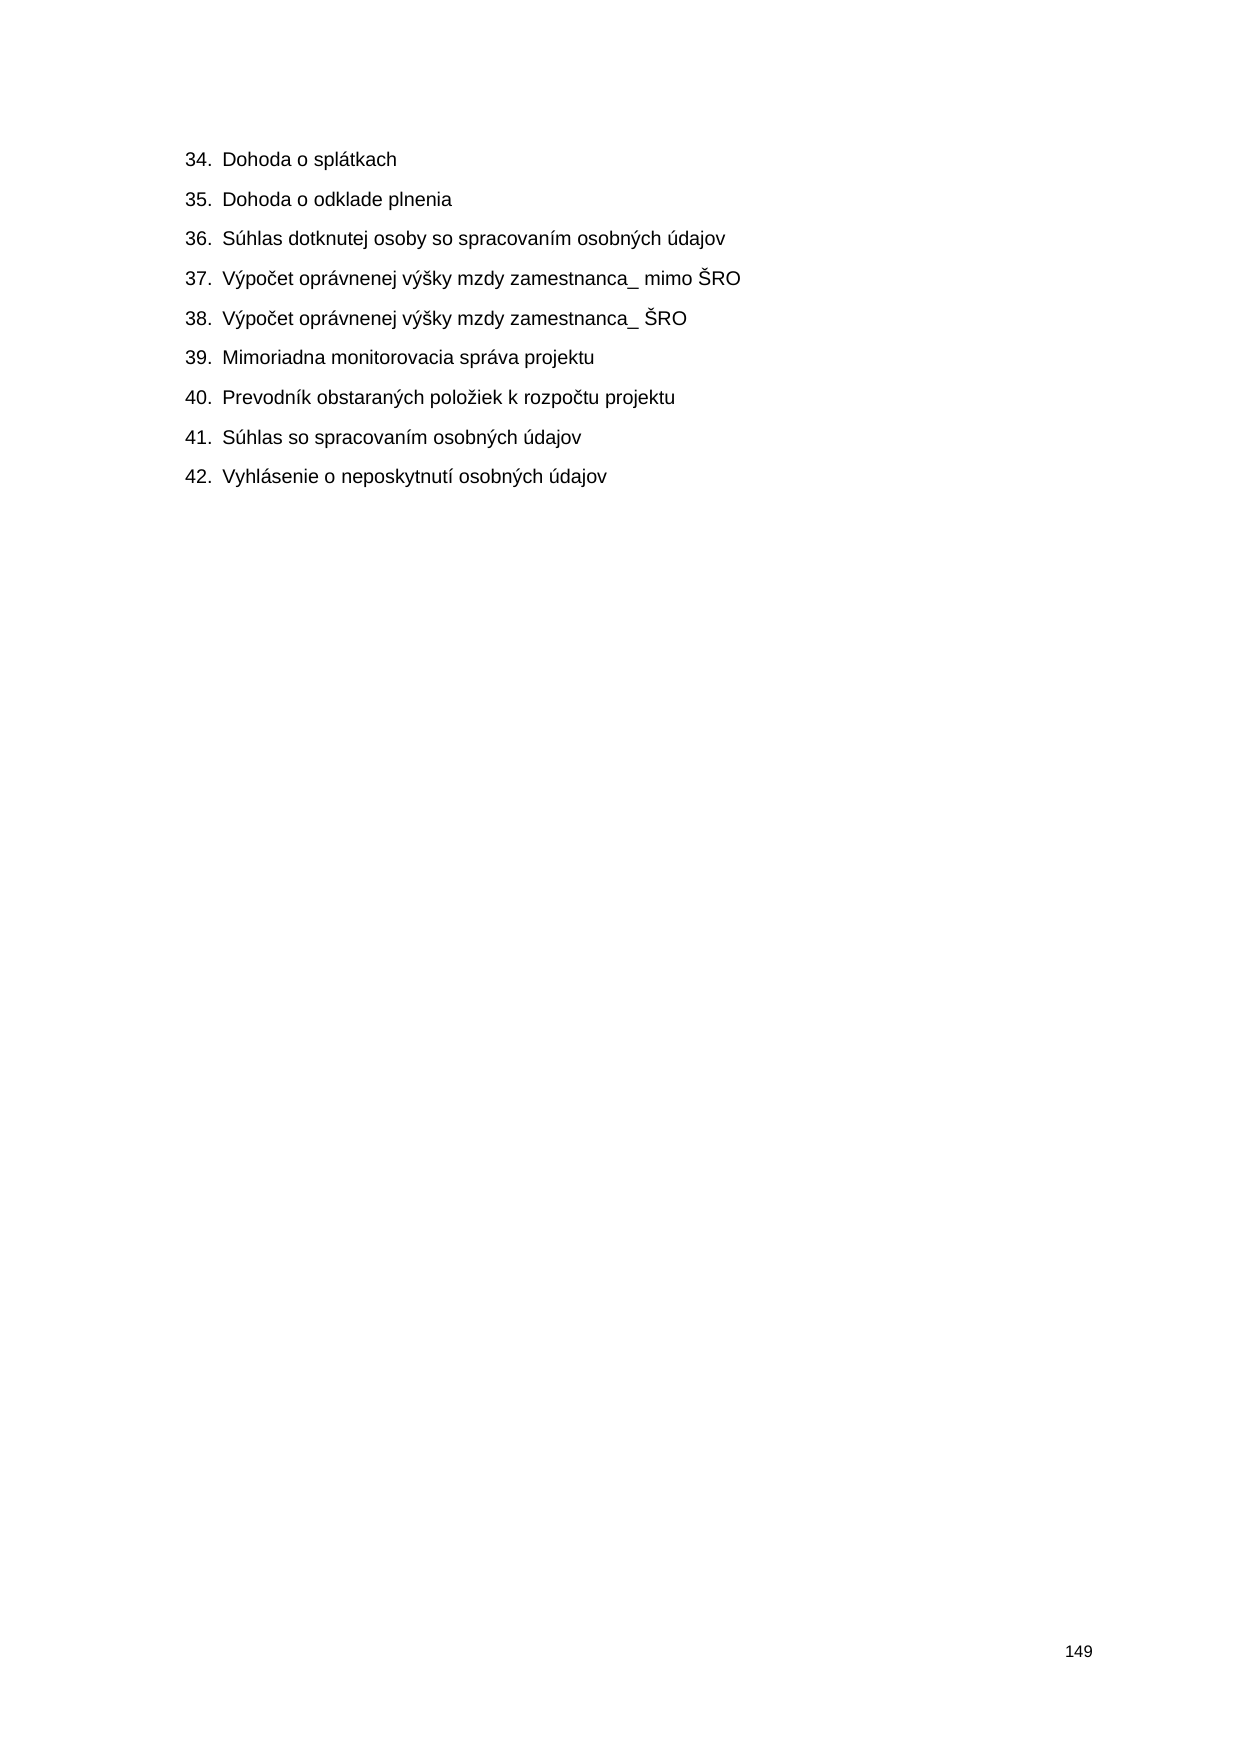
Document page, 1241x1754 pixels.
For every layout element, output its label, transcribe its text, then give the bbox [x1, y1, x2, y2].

list Súhlas so spracovaním osobných údajov [185, 426, 1092, 448]
list Výpočet oprávnenej výšky mzdy zamestnanca_ mimo ŠRO [185, 267, 1092, 289]
list Dohoda o odklade plnenia [185, 187, 1092, 210]
list Výpočet oprávnenej výšky mzdy zamestnanca_ ŠRO [185, 306, 1092, 329]
list Dohoda o splátkach [185, 148, 1092, 170]
list Mimoriadna monitorovacia správa projektu [185, 346, 1092, 369]
list Vyhlásenie o neposkytnutí osobných údajov [185, 465, 1092, 488]
list Prevodník obstaraných položiek k rozpočtu projektu [185, 386, 1092, 408]
list Súhlas dotknutej osoby so spracovaním osobných údajov [185, 227, 1092, 250]
